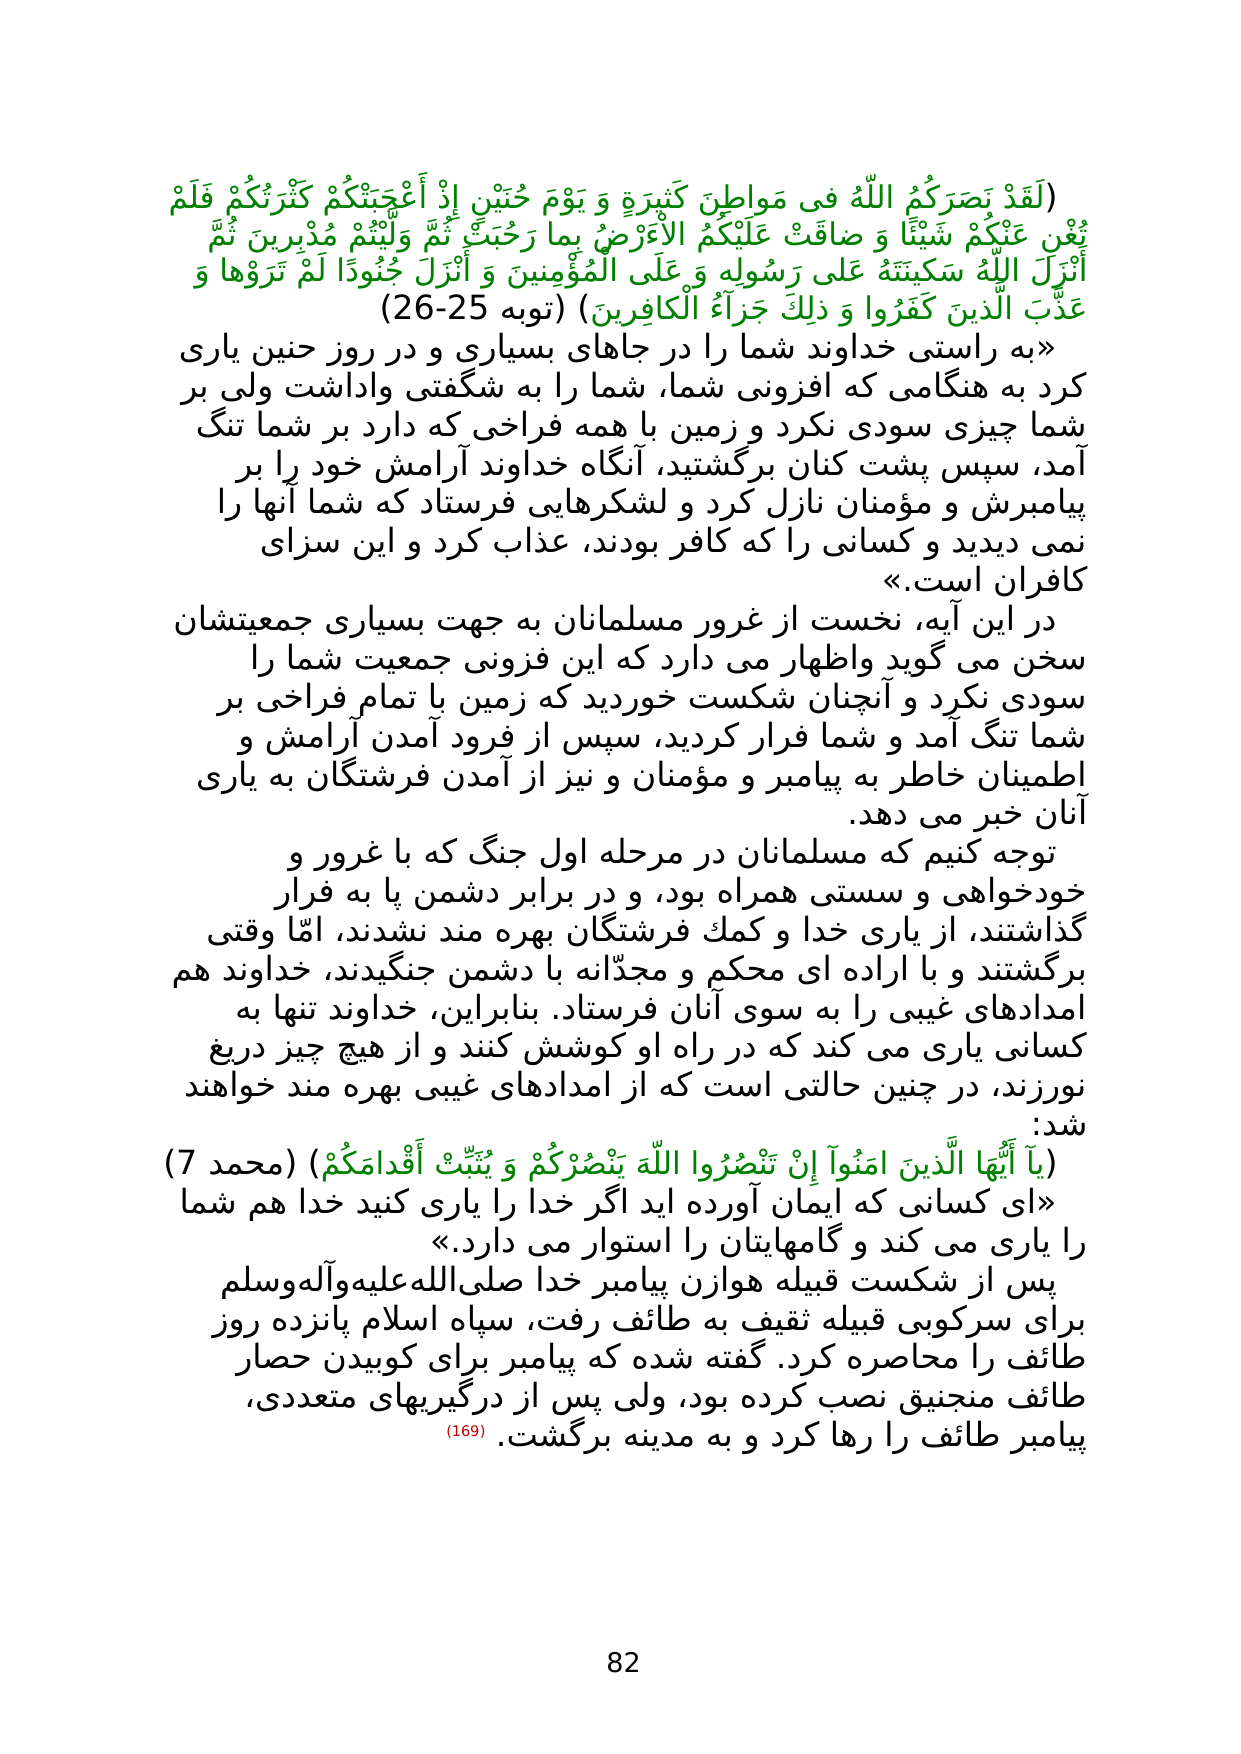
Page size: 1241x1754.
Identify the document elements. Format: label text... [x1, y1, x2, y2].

text (يآ أَيُّهَا الَّذينَ امَنُوآ إِنْ تَنْصُرُوا اللّهَ يَنْصُرْكُمْ وَ يُثَبِّتْ أَقْدامَكُمْ) (محمد 7) [159, 1143, 1087, 1182]
text «به راستی خداوند شما را در جاهای بسياری و در روز حنين ياری كرد به هنگامی كه افزونی شما، شما را به شگفتی واداشت ولی بر شما چيزی سودی نكرد و زمين با همه فراخی كه دارد بر شما تنگ آمد، سپس پشت كنان برگشتيد، آنگاه خداوند آرامش خود را بر پيامبرش و مؤمنان نازل كرد و لشكرهايی فرستاد كه شما آنها را نمی ديديد و كسانی را كه كافر بودند، عذاب كرد و اين سزای كافران است.» [159, 328, 1087, 599]
text توجه كنيم كه مسلمانان در مرحله اول جنگ كه با غرور و خودخواهی و سستی همراه بود، و در برابر دشمن پا به فرار گذاشتند، از ياری خدا و كمك فرشتگان بهره مند نشدند، امّا وقتی برگشتند و با اراده ای محكم و مجدّانه با دشمن جنگيدند، خداوند هم امدادهای غيبی را به سوی آنان فرستاد. بنابراين، خداوند تنها به كسانی ياری می كند كه در راه او كوشش كنند و از هيچ چيز دريغ نورزند، در چنين حالتی است كه از امدادهای غيبی بهره مند خواهند شد: [159, 833, 1087, 1143]
text در اين آيه، نخست از غرور مسلمانان به جهت بسياری جمعيتشان سخن می گويد واظهار می دارد كه اين فزونی جمعيت شما را سودی نكرد و آنچنان شكست خورديد كه زمين با تمام فراخی بر شما تنگ آمد و شما فرار كرديد، سپس از فرود آمدن آرامش و اطمينان خاطر به پيامبر و مؤمنان و نيز از آمدن فرشتگان به ياری آنان خبر می دهد. [159, 599, 1087, 833]
text پس از شكست قبيله هوازن پيامبر خدا صلى‌الله‌عليه‌وآله‌وسلم برای سركوبی قبيله ثقيف به طائف رفت، سپاه اسلام پانزده روز طائف را محاصره كرد. گفته شده كه پيامبر برای كوبيدن حصار طائف منجنيق نصب كرده بود، ولی پس از درگيريهای متعددی، پيامبر طائف را رها كرد و به مدينه برگشت. (169) [159, 1260, 1087, 1454]
text «ای كسانی كه ايمان آورده ايد اگر خدا را ياری كنيد خدا هم شما را ياری می كند و گامهايتان را استوار می دارد.» [159, 1182, 1087, 1260]
text (لَقَدْ نَصَرَكُمُ اللّهُ فی مَواطِنَ كَثيرَةٍ وَ يَوْمَ حُنَيْنٍ إِذْ أَعْجَبَتْكُمْ كَثْرَتُكُمْ فَلَمْ تُغْنِ عَنْكُمْ شَيْئًا وَ ضاقَتْ عَلَيْكُمُ الاْءَرْضُ بِما رَحُبَتْ ثُمَّ وَلَّيْتُمْ مُدْبِرينَ ثُمَّ أَنْزَلَ اللّهُ سَكينَتَهُ عَلی رَسُولِه وَ عَلَی الْمُؤْمِنينَ وَ أَنْزَلَ جُنُودًا لَمْ تَرَوْها وَ عَذَّبَ الَّذينَ كَفَرُوا وَ ذلِكَ جَزآءُ الْكافِرينَ) (توبه 25-26) [159, 177, 1087, 328]
